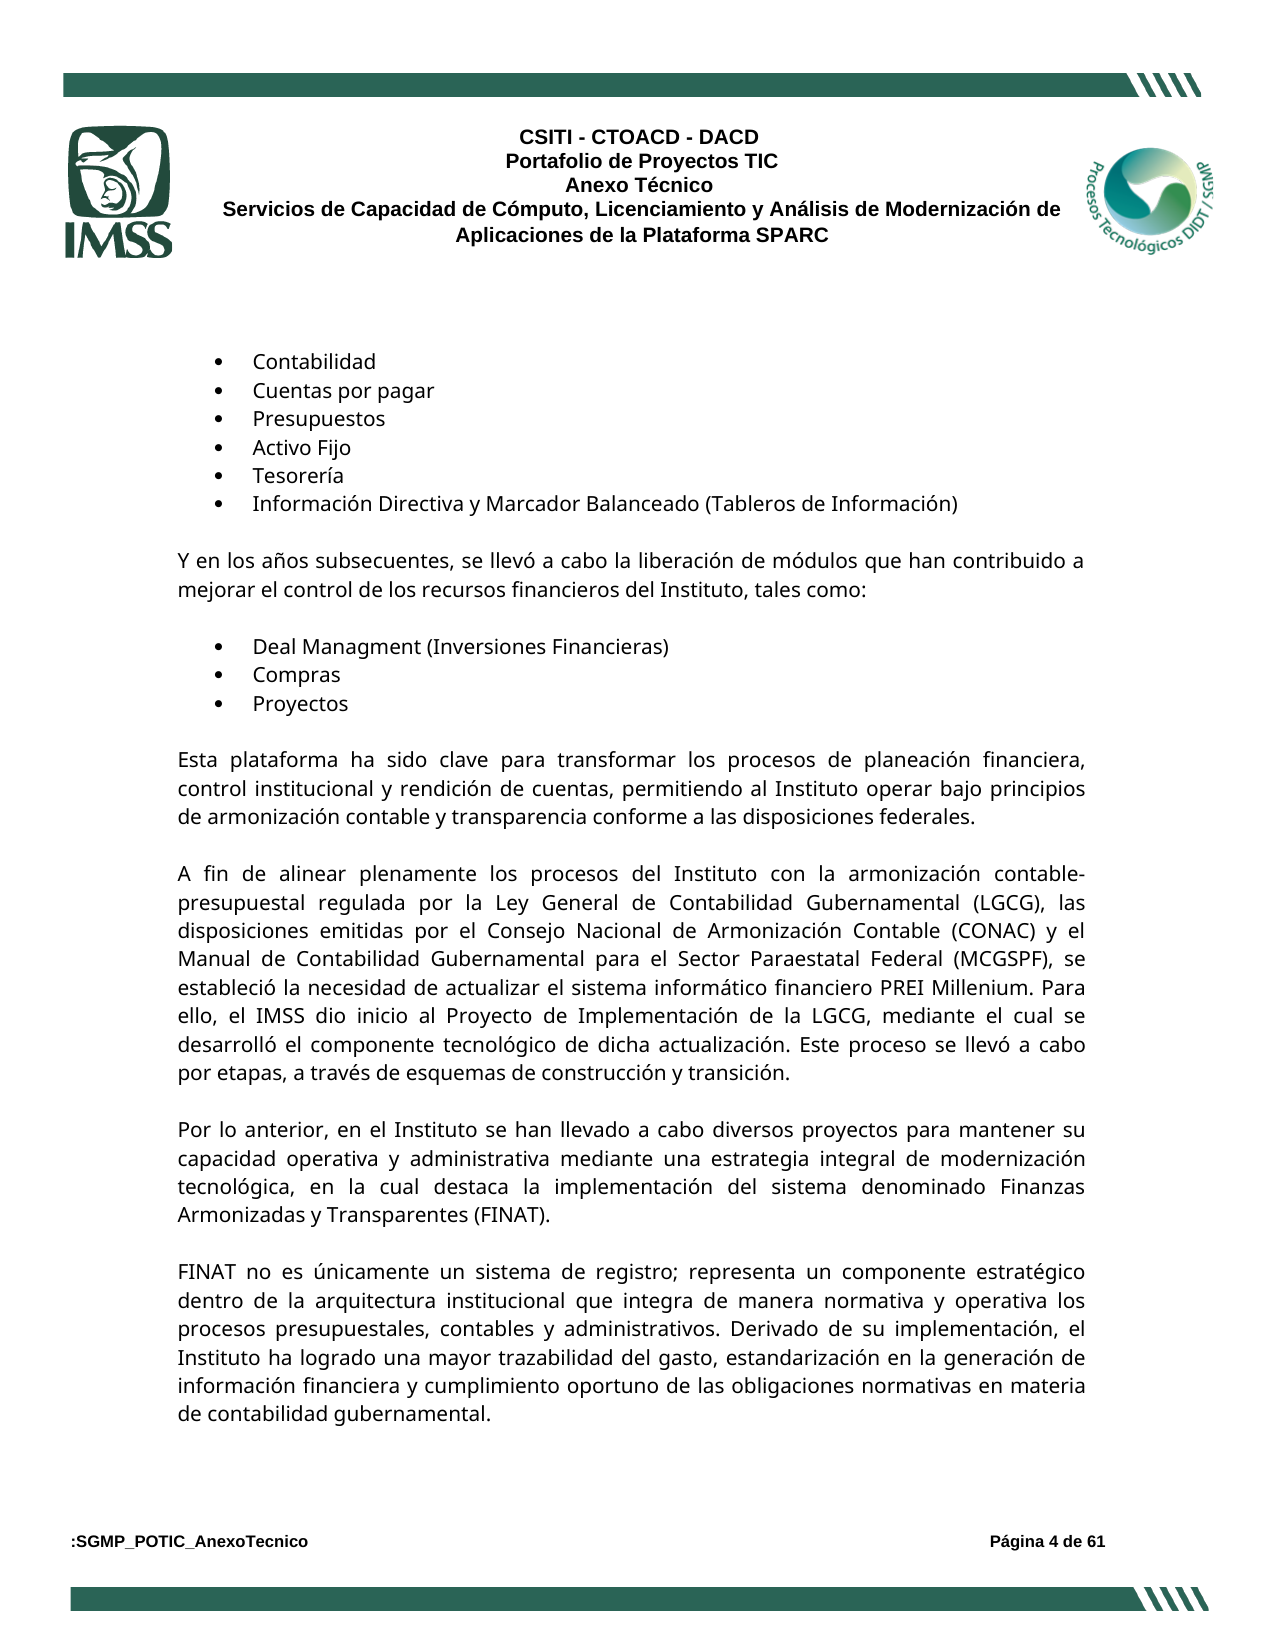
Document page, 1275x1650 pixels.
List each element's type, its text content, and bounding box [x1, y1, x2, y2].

list Deal Managment (Inversiones Financieras) [215, 632, 1087, 660]
text Esta plataforma ha sido clave para transformar los procesos de planeación financiera, control institucional y rendición de cuentas, permitiendo al Instituto operar bajo principios de armonización contable y transparencia conforme a las disposiciones federales. [177, 746, 1087, 831]
picture [70, 1587, 1209, 1611]
text Por lo anterior, en el Instituto se han llevado a cabo diversos proyectos para mantener su capacidad operativa y administrativa mediante una estrategia integral de modernización tecnológica, en la cual destaca la implementación del sistema denominado Finanzas Armonizadas y Transparentes (FINAT). [177, 1115, 1087, 1229]
text A fin de alinear plenamente los procesos del Instituto con la armonización contable-presupuestal regulada por la Ley General de Contabilidad Gubernamental (LGCG), las disposiciones emitidas por el Consejo Nacional de Armonización Contable (CONAC) y el Manual de Contabilidad Gubernamental para el Sector Paraestatal Federal (MCGSPF), se estableció la necesidad de actualizar el sistema informático financiero PREI Millenium. Para ello, el IMSS dio inicio al Proyecto de Implementación de la LGCG, mediante el cual se desarrolló el componente tecnológico de dicha actualización. Este proceso se llevó a cabo por etapas, a través de esquemas de construcción y transición. [177, 859, 1087, 1087]
list Proyectos [215, 689, 1087, 717]
list Compras [215, 660, 1087, 689]
list Información Directiva y Marcador Balanceado (Tableros de Información) [215, 489, 1087, 518]
picture [63, 124, 173, 258]
list Contabilidad [215, 347, 1087, 376]
text Y en los años subsecuentes, se llevó a cabo la liberación de módulos que han contribuido a mejorar el control de los recursos financieros del Instituto, tales como: [177, 546, 1087, 603]
picture [1084, 145, 1213, 254]
text FINAT no es únicamente un sistema de registro; representa un componente estratégico dentro de la arquitectura institucional que integra de manera normativa y operativa los procesos presupuestales, contables y administrativos. Derivado de su implementación, el Instituto ha logrado una mayor trazabilidad del gasto, estandarización en la generación de información financiera y cumplimiento oportuno de las obligaciones normativas en materia de contabilidad gubernamental. [177, 1257, 1087, 1428]
list Presupuestos [215, 404, 1087, 433]
list Tesorería [215, 461, 1087, 489]
list Activo Fijo [215, 433, 1087, 461]
list Cuentas por pagar [215, 376, 1087, 404]
picture [63, 73, 1202, 97]
